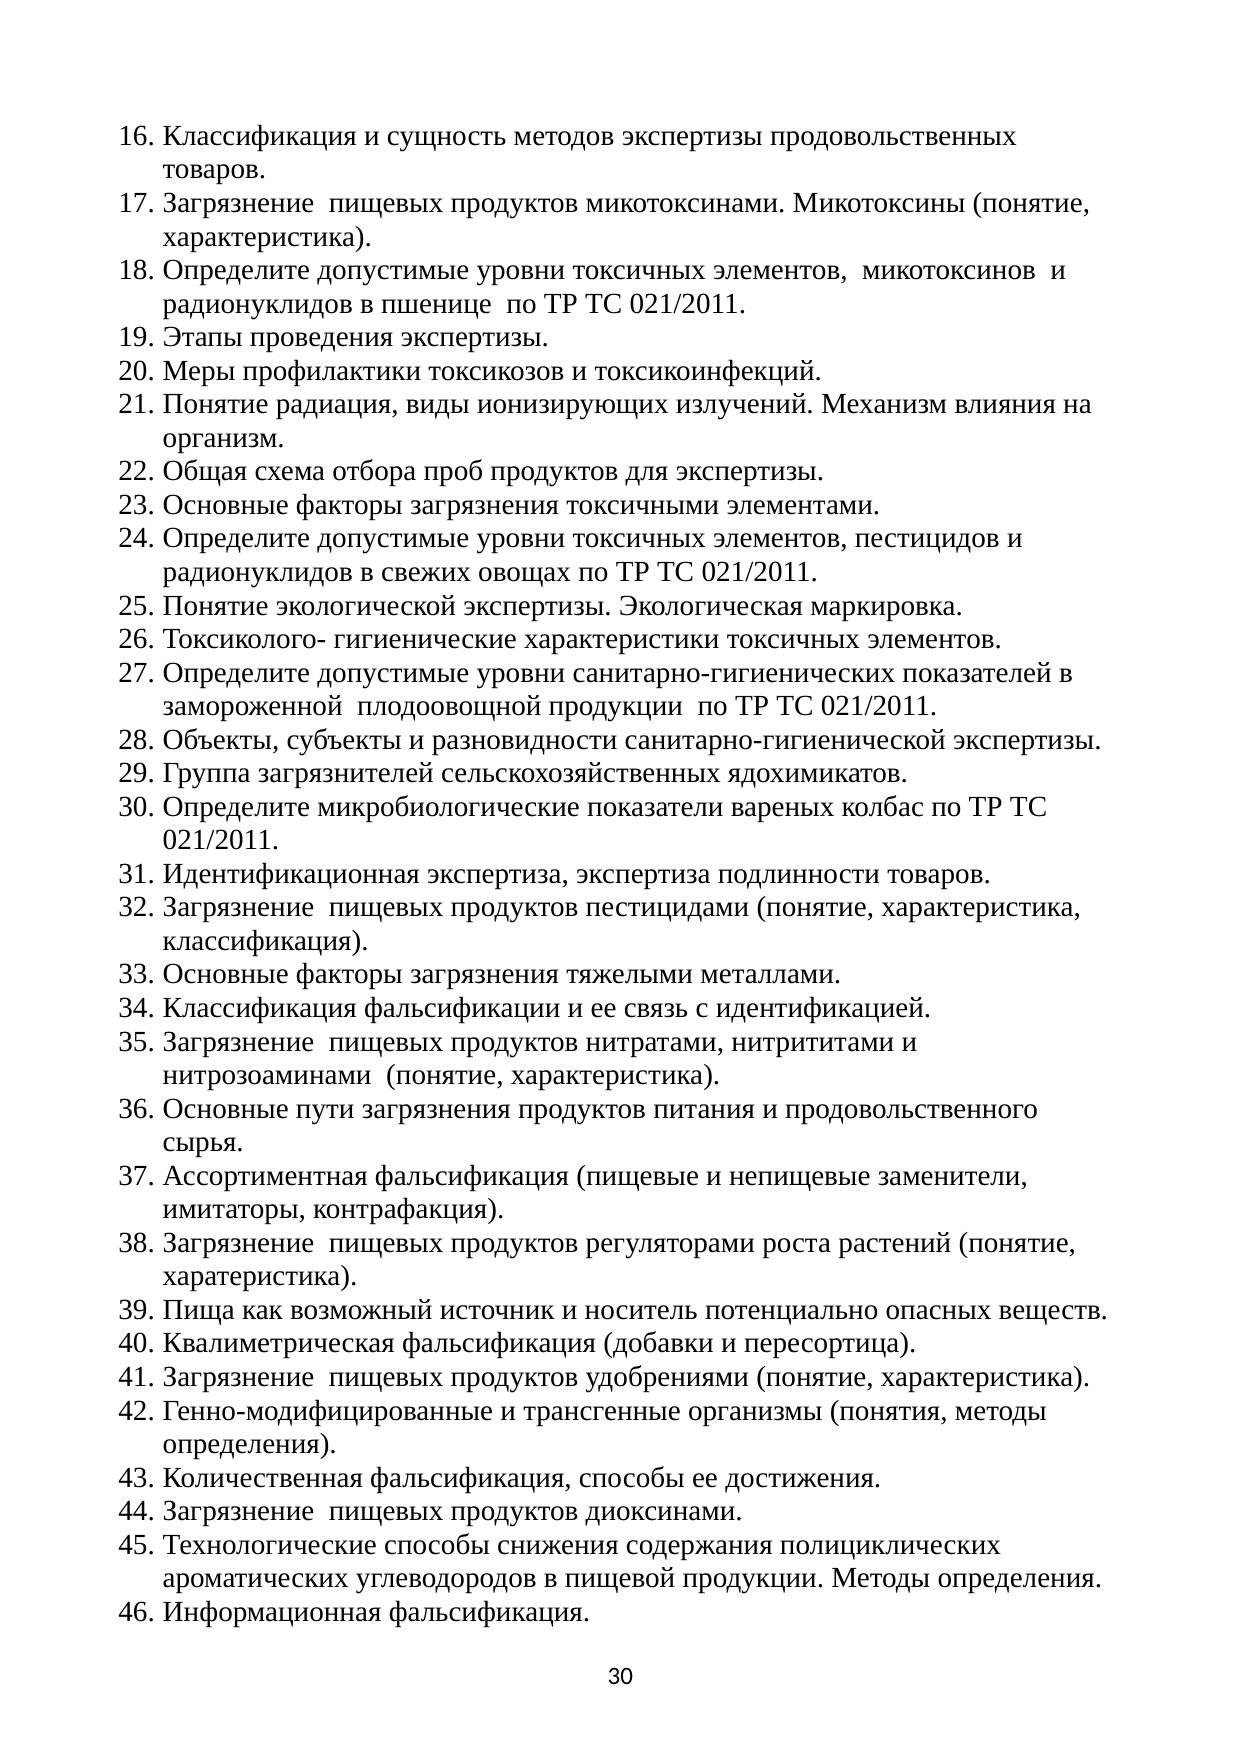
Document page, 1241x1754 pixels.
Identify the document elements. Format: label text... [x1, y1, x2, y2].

list Понятие радиация, виды ионизирующих излучений. Механизм влияния на организм. [118, 386, 1122, 453]
list Пища как возможный источник и носитель потенциально опасных веществ. [118, 1292, 1122, 1326]
list Количественная фальсификация, способы ее достижения. [118, 1460, 1122, 1493]
list Классификация фальсификации и ее связь с идентификацией. [118, 990, 1122, 1024]
list Квалиметрическая фальсификация (добавки и пересортица). [118, 1326, 1122, 1359]
list Общая схема отбора проб продуктов для экспертизы. [118, 453, 1122, 487]
list Загрязнение пищевых продуктов микотоксинами. Микотоксины (понятие, характеристика). [118, 185, 1122, 252]
list Классификация и сущность методов экспертизы продовольственных товаров. [118, 118, 1122, 185]
list Основные факторы загрязнения тяжелыми металлами. [118, 957, 1122, 990]
list Загрязнение пищевых продуктов регуляторами роста растений (понятие, харатеристика). [118, 1225, 1122, 1292]
list Ассортиментная фальсификация (пищевые и непищевые заменители, имитаторы, контрафакция). [118, 1158, 1122, 1225]
list Загрязнение пищевых продуктов нитратами, нитрититами и нитрозоаминами (понятие, характеристика). [118, 1024, 1122, 1091]
list Этапы проведения экспертизы. [118, 319, 1122, 353]
list Объекты, субъекты и разновидности санитарно-гигиенической экспертизы. [118, 722, 1122, 755]
list Группа загрязнителей сельскохозяйственных ядохимикатов. [118, 755, 1122, 789]
list Определите допустимые уровни токсичных элементов, микотоксинов и радионуклидов в пшенице по ТР ТС 021/2011. [118, 252, 1122, 319]
list Токсиколого- гигиенические характеристики токсичных элементов. [118, 621, 1122, 655]
list Идентификационная экспертиза, экспертиза подлинности товаров. [118, 856, 1122, 889]
list Определите допустимые уровни санитарно-гигиенических показателей в замороженной плодоовощной продукции по ТР ТС 021/2011. [118, 655, 1122, 722]
list Информационная фальсификация. [118, 1594, 1122, 1627]
list Загрязнение пищевых продуктов пестицидами (понятие, характеристика, классификация). [118, 889, 1122, 957]
list Основные пути загрязнения продуктов питания и продовольственного сырья. [118, 1091, 1122, 1158]
list Технологические способы снижения содержания полициклических ароматических углеводородов в пищевой продукции. Методы определения. [118, 1527, 1122, 1594]
list Понятие экологической экспертизы. Экологическая маркировка. [118, 588, 1122, 621]
list Загрязнение пищевых продуктов диоксинами. [118, 1493, 1122, 1527]
list Генно-модифицированные и трансгенные организмы (понятия, методы определения). [118, 1393, 1122, 1460]
list Определите микробиологические показатели вареных колбас по ТР ТС 021/2011. [118, 789, 1122, 856]
list Основные факторы загрязнения токсичными элементами. [118, 487, 1122, 521]
list Определите допустимые уровни токсичных элементов, пестицидов и радионуклидов в свежих овощах по ТР ТС 021/2011. [118, 521, 1122, 588]
list Загрязнение пищевых продуктов удобрениями (понятие, характеристика). [118, 1359, 1122, 1393]
list Меры профилактики токсикозов и токсикоинфекций. [118, 353, 1122, 386]
